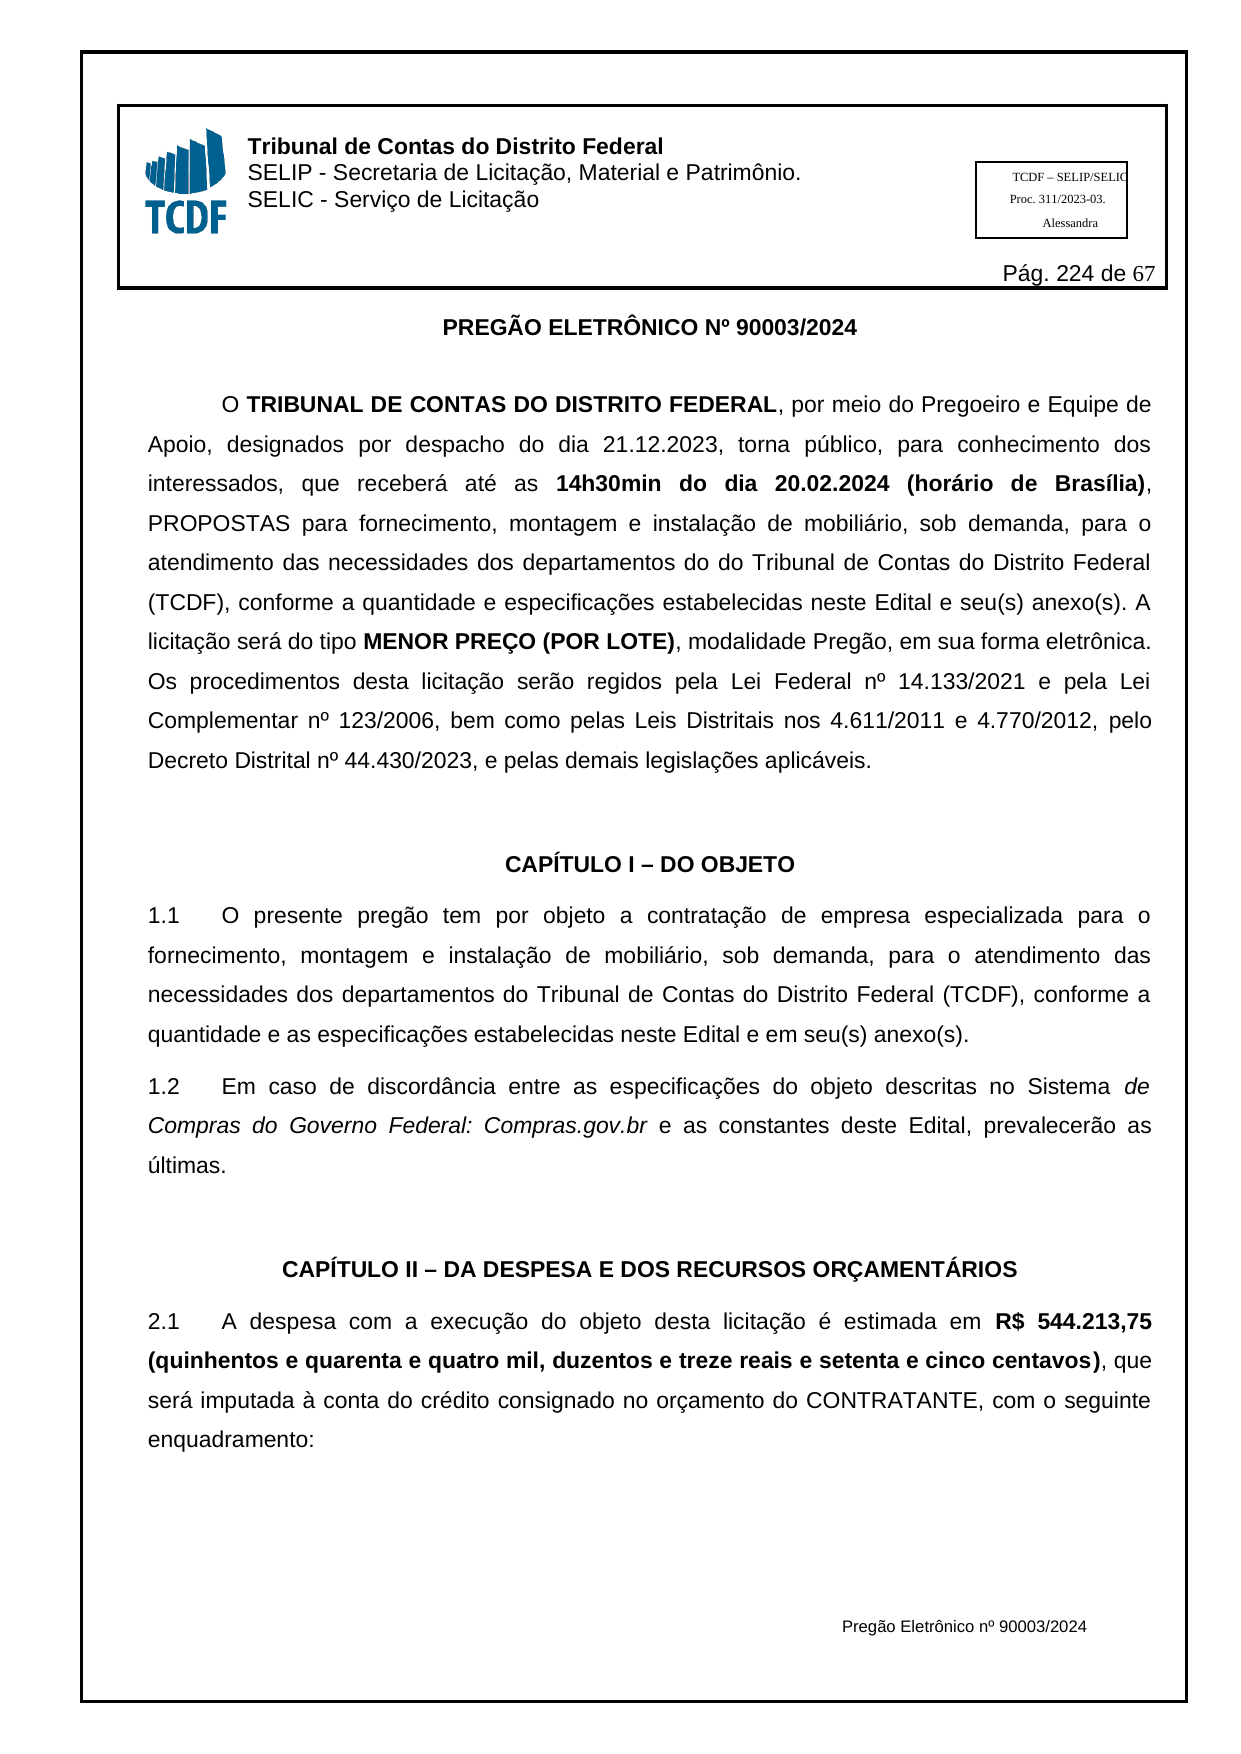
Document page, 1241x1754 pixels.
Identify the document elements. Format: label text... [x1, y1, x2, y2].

text PREGÃO ELETRÔNICO Nº 90003/2024 [148, 313, 1152, 340]
picture [130, 125, 241, 236]
text 1.2 Em caso de discordância entre as especificações do objeto descritas no Sistema de Compras do Governo Federal: Compras.gov.br e as constantes deste Edital, prevalecerão as últimas. [148, 1073, 1152, 1178]
text 1.1 O presente pregão tem por objeto a contratação de empresa especializada para o fornecimento, montagem e instalação de mobiliário, sob demanda, para o atendimento das necessidades dos departamentos do Tribunal de Contas do Distrito Federal (TCDF), conforme a quantidade e as especificações estabelecidas neste Edital e em seu(s) anexo(s). [148, 902, 1152, 1047]
text CAPÍTULO I – DO OBJETO [148, 851, 1152, 877]
text Capítulo Ii – DA despesa e dos recursos orçamentários [148, 1256, 1152, 1282]
text O TRIBUNAL DE CONTAS DO DISTRITO FEDERAL, por meio do Pregoeiro e Equipe de Apoio, designados por despacho do dia 21.12.2023, torna público, para conhecimento dos interessados, que receberá até as 14h30min do dia 20.02.2024 (horário de Brasília), PROPOSTAS para fornecimento, montagem e instalação de mobiliário, sob demanda, para o atendimento das necessidades dos departamentos do do Tribunal de Contas do Distrito Federal (TCDF), conforme a quantidade e especificações estabelecidas neste Edital e seu(s) anexo(s). A licitação será do tipo MENOR PREÇO (POR LOTE), modalidade Pregão, em sua forma eletrônica. Os procedimentos desta licitação serão regidos pela Lei Federal nº 14.133/2021 e pela Lei Complementar nº 123/2006, bem como pelas Leis Distritais nos 4.611/2011 e 4.770/2012, pelo Decreto Distrital nº 44.430/2023, e pelas demais legislações aplicáveis. [148, 391, 1152, 773]
text 2.1 A despesa com a execução do objeto desta licitação é estimada em R$ 544.213,75 (quinhentos e quarenta e quatro mil, duzentos e treze reais e setenta e cinco centavos), que será imputada à conta do crédito consignado no orçamento do CONTRATANTE, com o seguinte enquadramento: [148, 1308, 1152, 1453]
